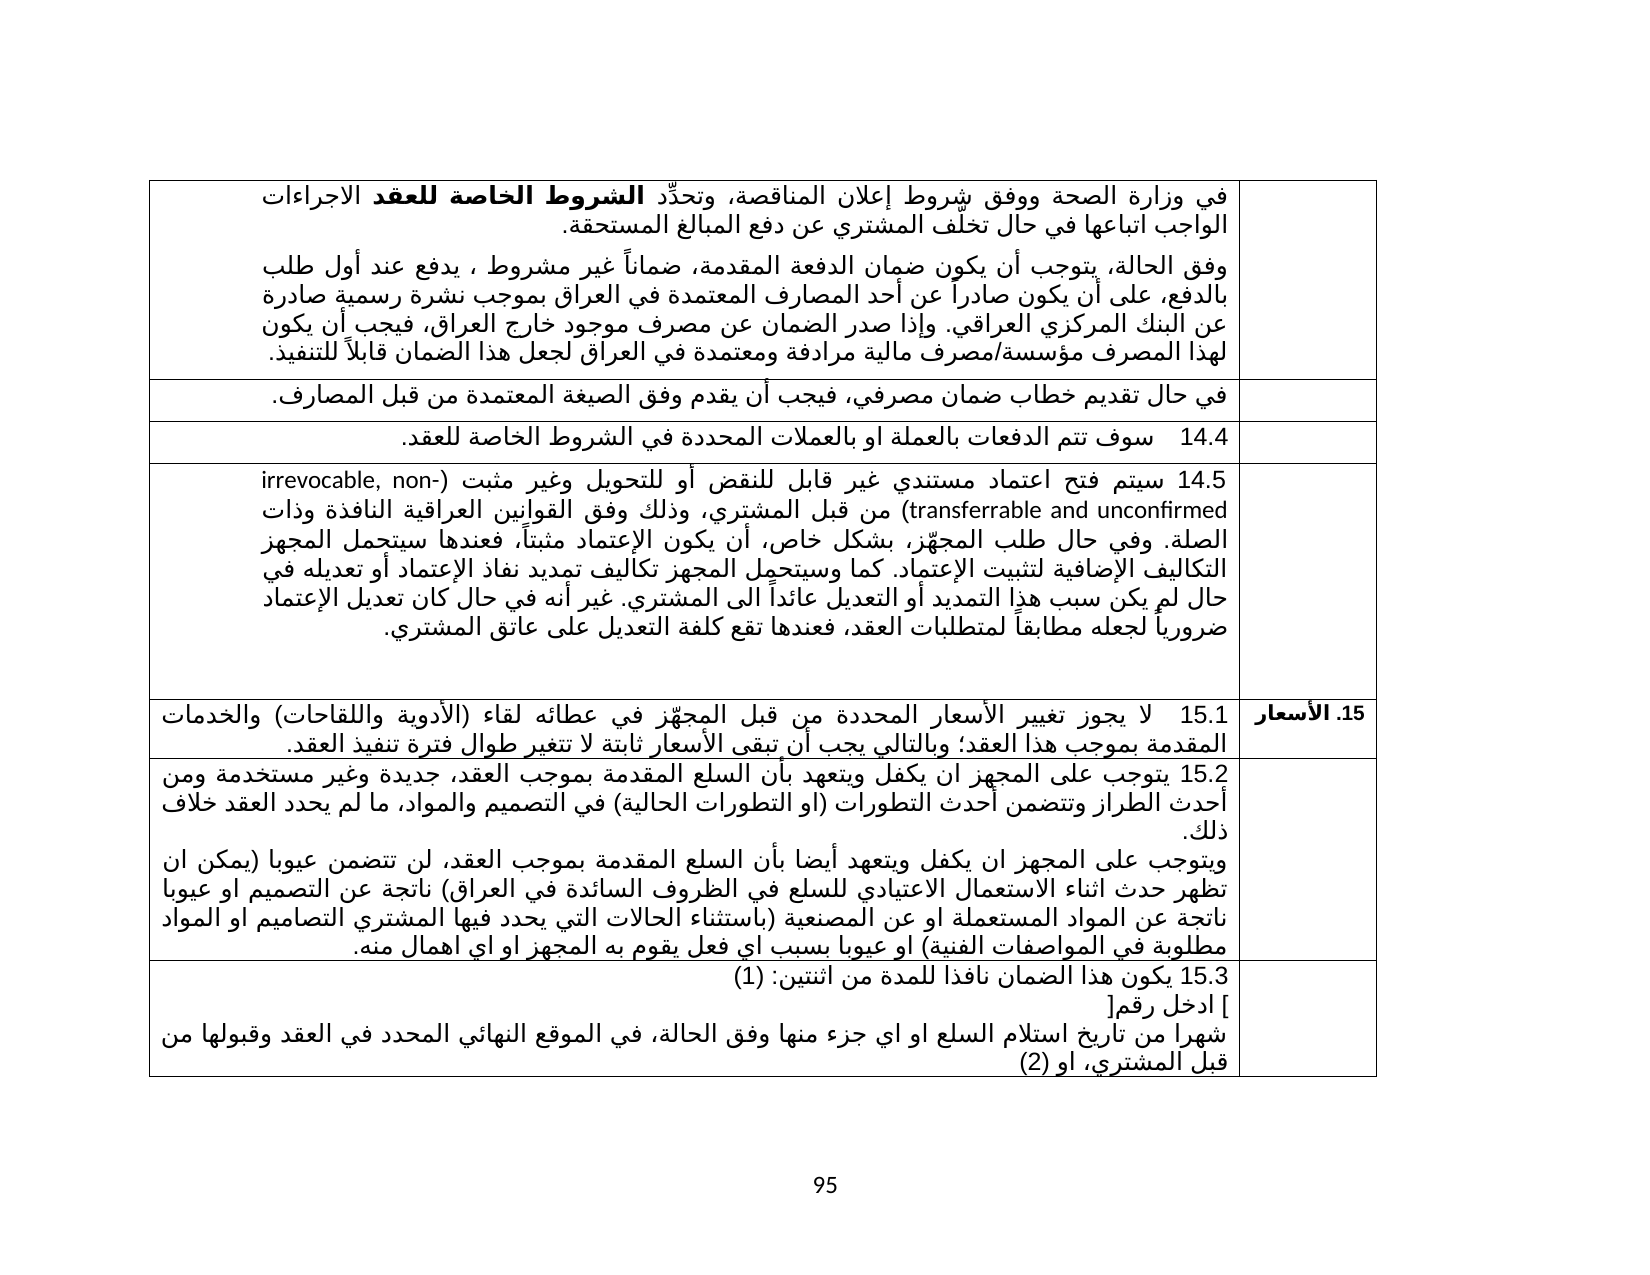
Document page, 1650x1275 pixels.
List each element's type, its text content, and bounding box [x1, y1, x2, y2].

table_cell 15. الأسعار [1240, 700, 1376, 758]
table_cell 14.4 سوف تتم الدفعات بالعملة او بالعملات المحددة في الشروط الخاصة للعقد. [150, 422, 1239, 463]
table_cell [150, 181, 1239, 378]
table_cell 14.5 سيتم فتح اعتماد مستندي غير قابل للنقض أو للتحويل وغير مثبت (irrevocable, non-transferrable and unconfirmed) من قبل المشتري، وذلك وفق القوانين العراقية النافذة وذات الصلة. وفي حال طلب المجهّز، بشكل خاص، أن يكون الإعتماد مثبتاً، فعندها سيتحمل المجهز التكاليف الإضافية لتثبيت الإعتماد. كما وسيتحمل المجهز تكاليف تمديد نفاذ الإعتماد أو تعديله في حال لم يكن سبب هذا التمديد أو التعديل عائداً الى المشتري. غير أنه في حال كان تعديل الإعتماد ضرورياً لجعله مطابقاً لمتطلبات العقد، فعندها تقع كلفة التعديل على عاتق المشتري. [150, 464, 1239, 699]
table_cell [1240, 181, 1376, 378]
table_cell 15.2 يتوجب على المجهز ان يكفل ويتعهد بأن السلع المقدمة بموجب العقد، جديدة وغير مستخدمة ومن أحدث الطراز وتتضمن أحدث التطورات (او التطورات الحالية) في التصميم والمواد، ما لم يحدد العقد خلاف ذلك. ويتوجب على المجهز ان يكفل ويتعهد أيضا بأن السلع المقدمة بموجب العقد، لن تتضمن عيوبا (يمكن ان تظهر حدث اثناء الاستعمال الاعتيادي للسلع في الظروف السائدة في العراق) ناتجة عن التصميم او عيوبا ناتجة عن المواد المستعملة او عن المصنعية (باستثناء الحالات التي يحدد فيها المشتري التصاميم او المواد مطلوبة في المواصفات الفنية) او عيوبا بسبب اي فعل يقوم به المجهز او اي اهمال منه. [150, 759, 1239, 960]
table_cell 15.1 لا يجوز تغيير الأسعار المحددة من قبل المجهّز في عطائه لقاء (الأدوية واللقاحات) والخدمات المقدمة بموجب هذا العقد؛ وبالتالي يجب أن تبقى الأسعار ثابتة لا تتغير طوال فترة تنفيذ العقد. [150, 700, 1239, 758]
table_cell [1240, 961, 1376, 1076]
table_cell [1240, 464, 1376, 699]
table_cell [1240, 380, 1376, 421]
table_cell [1240, 759, 1376, 960]
table_cell في حال تقديم خطاب ضمان مصرفي، فيجب أن يقدم وفق الصيغة المعتمدة من قبل المصارف. [150, 380, 1239, 421]
table_cell [1240, 422, 1376, 463]
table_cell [150, 961, 1239, 1076]
